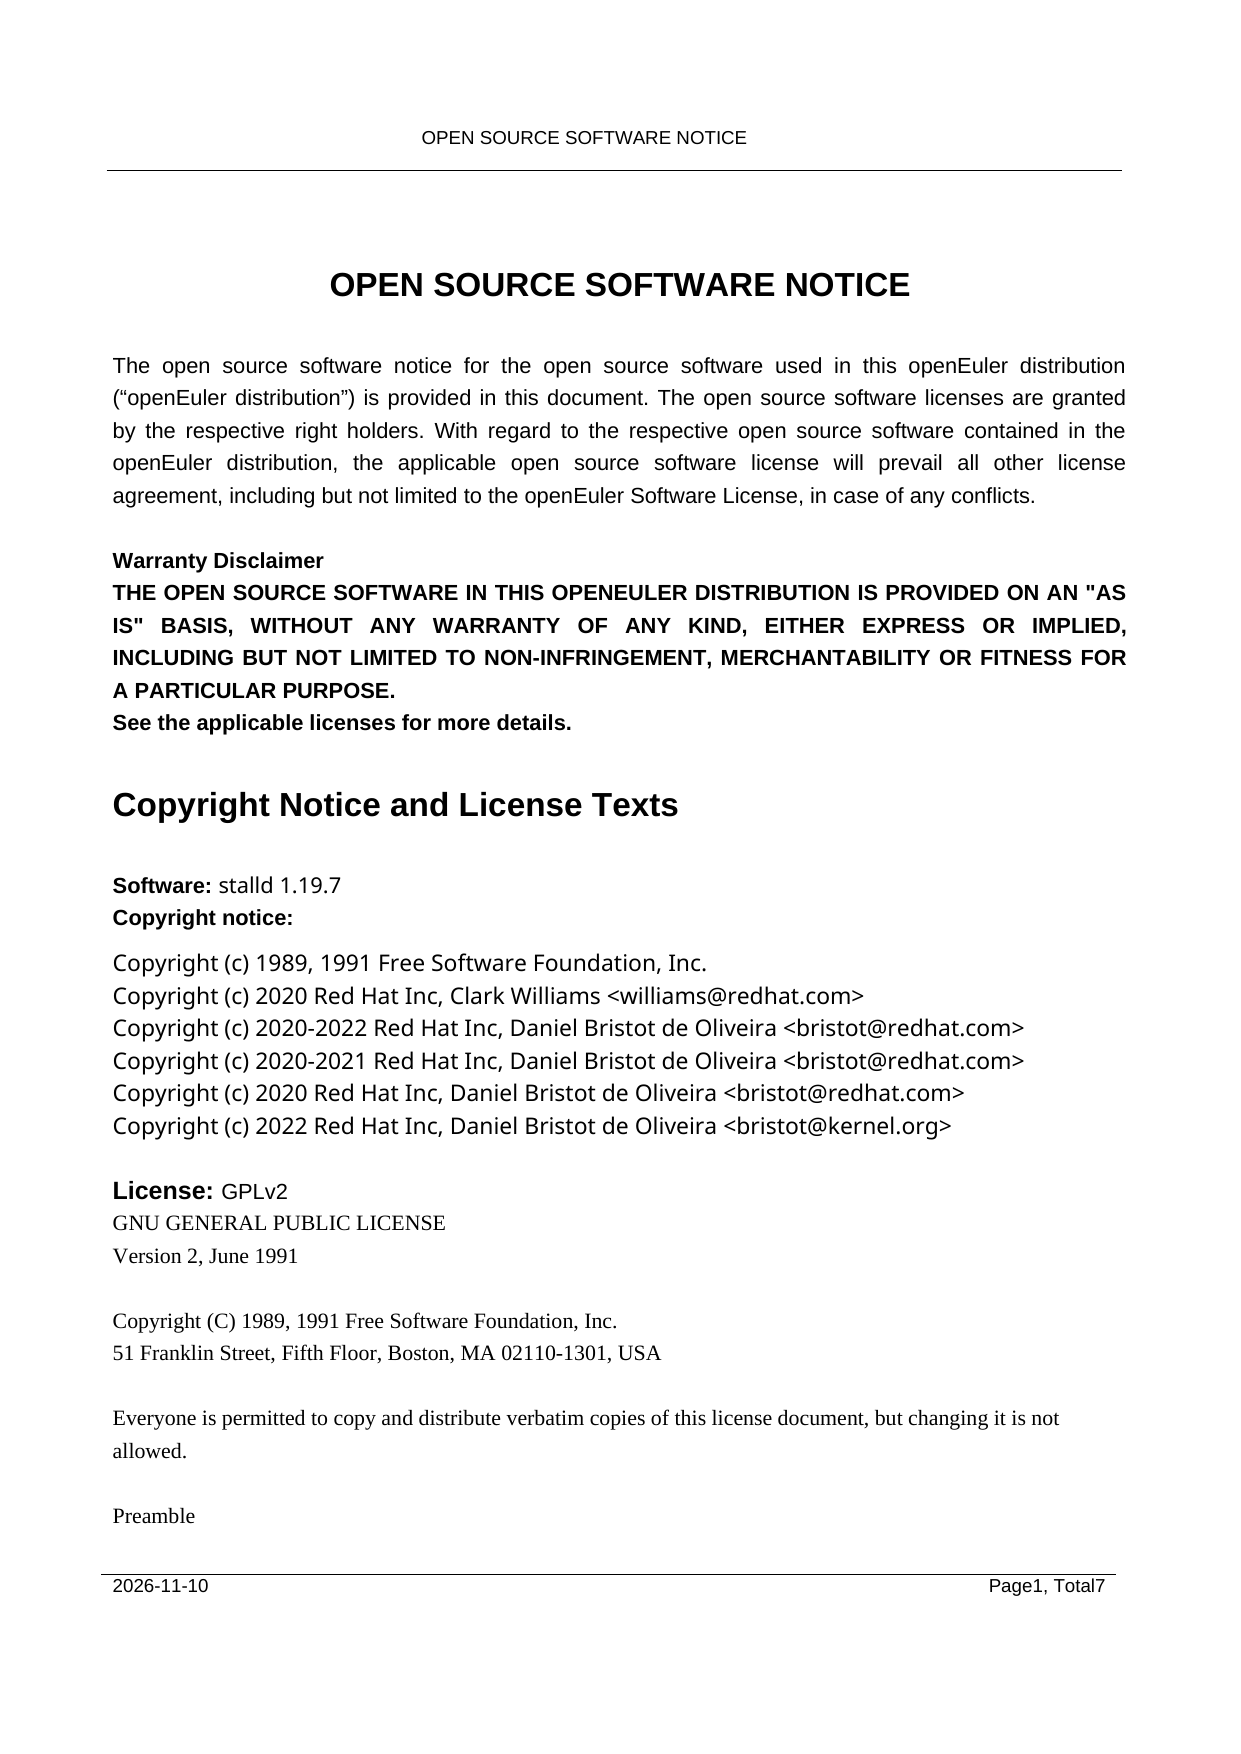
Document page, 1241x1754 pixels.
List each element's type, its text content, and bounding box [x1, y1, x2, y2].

text OPEN SOURCE SOFTWARE NOTICE [112, 251, 1128, 316]
text Copyright notice: [112, 901, 1128, 934]
text Copyright (c) 1989, 1991 Free Software Foundation, Inc. Copyright (c) 2020 Red Hat Inc, Clark Williams <williams@redhat.com> Copyright (c) 2020-2022 Red Hat Inc, Daniel Bristot de Oliveira <bristot@redhat.com> Copyright (c) 2020-2021 Red Hat Inc, Daniel Bristot de Oliveira <bristot@redhat.com> Copyright (c) 2020 Red Hat Inc, Daniel Bristot de Oliveira <bristot@redhat.com> Copyright (c) 2022 Red Hat Inc, Daniel Bristot de Oliveira <bristot@kernel.org> [112, 947, 1128, 1174]
text Warranty Disclaimer [112, 544, 1128, 576]
title Software: stalld 1.19.7 [112, 869, 1128, 901]
text License: GPLv2 [112, 1174, 1128, 1207]
text THE OPEN SOURCE SOFTWARE IN THIS OPENEULER DISTRIBUTION IS PROVIDED ON AN "AS IS" BASIS, WITHOUT ANY WARRANTY OF ANY KIND, EITHER EXPRESS OR IMPLIED, INCLUDING BUT NOT LIMITED TO NON-INFRINGEMENT, MERCHANTABILITY OR FITNESS FOR A PARTICULAR PURPOSE. See the applicable licenses for more details. [112, 576, 1128, 739]
text Copyright Notice and License Texts [112, 771, 1128, 836]
text The open source software notice for the open source software used in this openEuler distribution (“openEuler distribution”) is provided in this document. The open source software licenses are granted by the respective right holders. With regard to the respective open source software contained in the openEuler distribution, the applicable open source software license will prevail all other license agreement, including but not limited to the openEuler Software License, in case of any conflicts. [112, 349, 1128, 511]
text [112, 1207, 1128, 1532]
